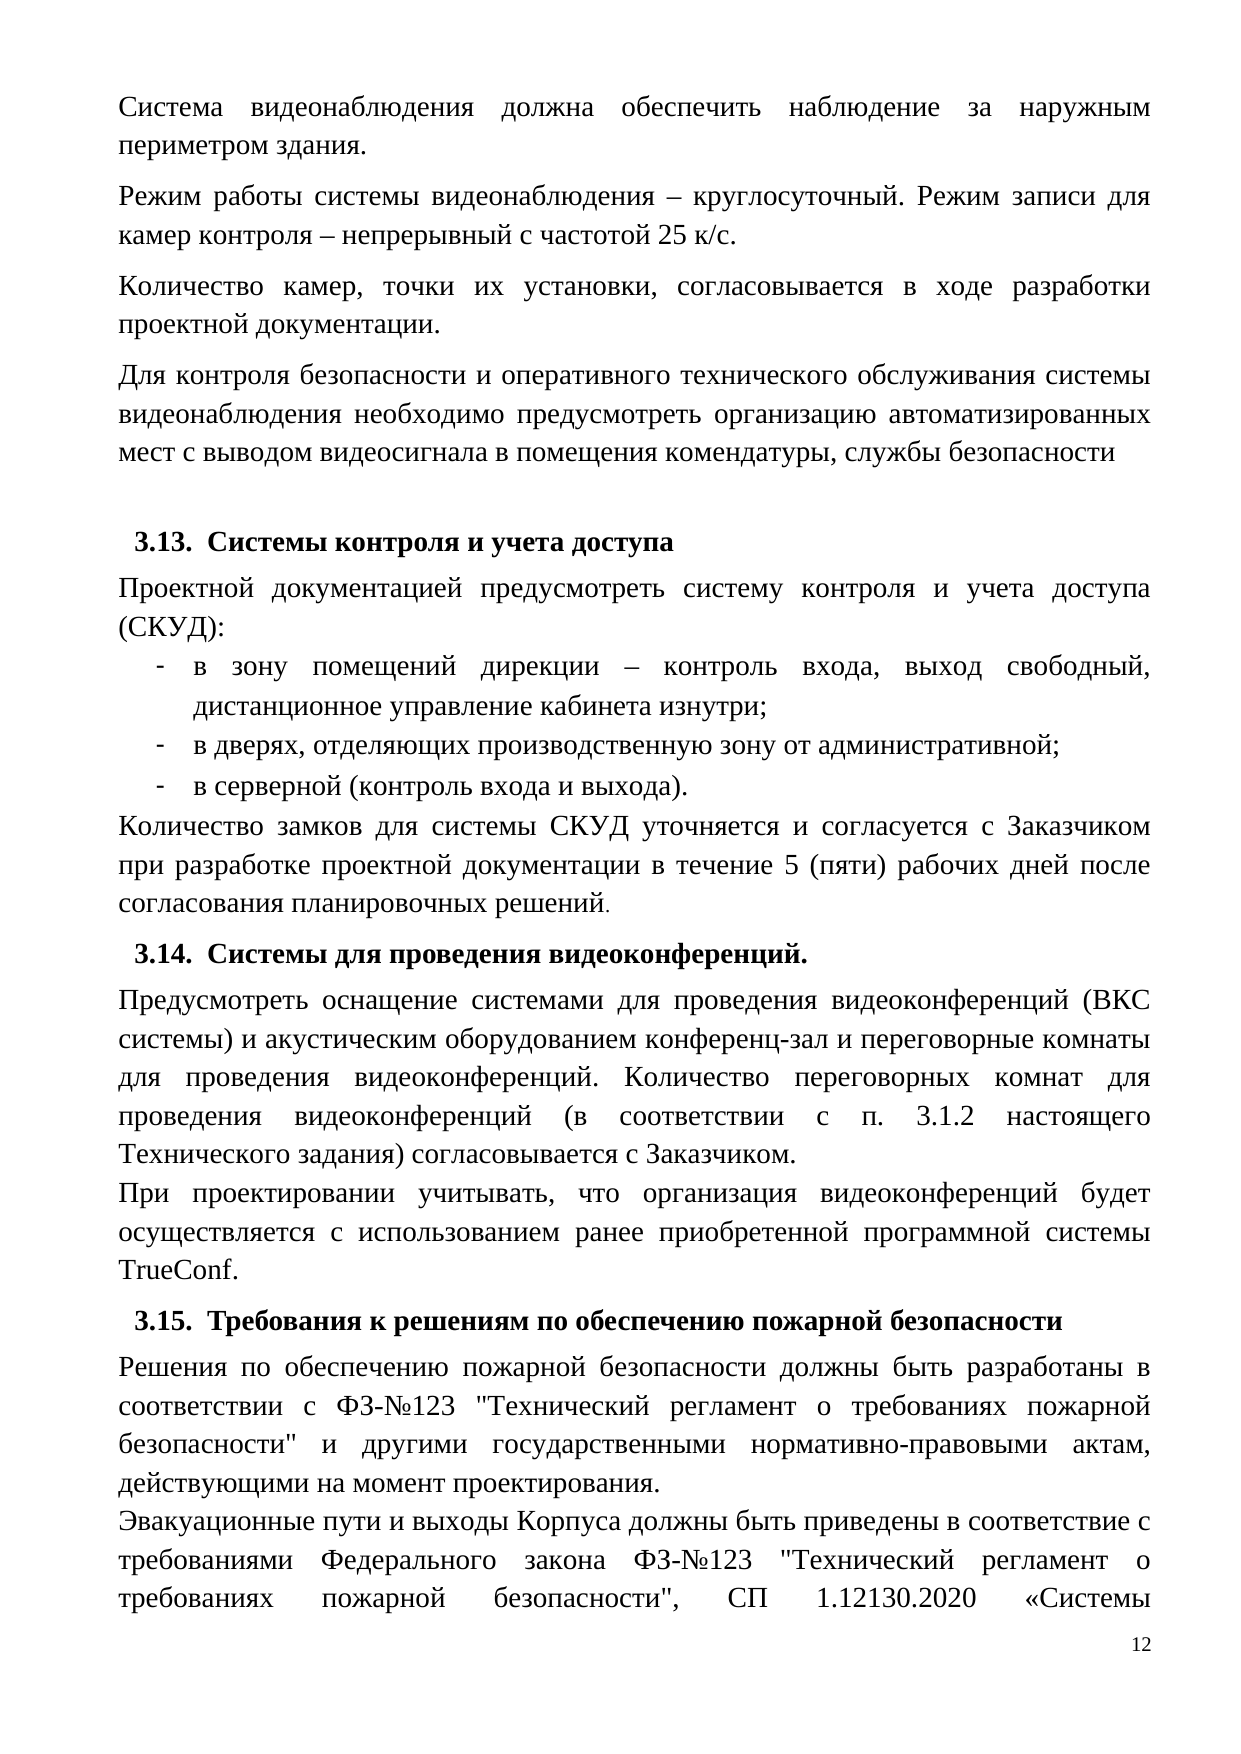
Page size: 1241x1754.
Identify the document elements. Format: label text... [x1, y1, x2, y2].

text При проектировании учитывать, что организация видеоконференций будет осуществляется с использованием ранее приобретенной программной системы TrueConf. [118, 1175, 1152, 1286]
subtitle 3.15. Требования к решениям по обеспечению пожарной безопасности [134, 1303, 1152, 1337]
subtitle 3.14. Системы для проведения видеоконференций. [134, 936, 1152, 970]
list в серверной (контроль входа и выхода). [156, 767, 1152, 803]
list в дверях, отделяющих производственную зону от административной; [156, 726, 1152, 762]
list Решения по обеспечению пожарной безопасности должны быть разработаны в соответствии с ФЗ-№123 "Технический регламент о требованиях пожарной безопасности" и другими государственными нормативно-правовыми актам, действующими на момент проектирования. [118, 1349, 1152, 1498]
text Для контроля безопасности и оперативного технического обслуживания системы видеонаблюдения необходимо предусмотреть организацию автоматизированных мест с выводом видеосигнала в помещения комендатуры, службы безопасности [118, 357, 1152, 468]
text Предусмотреть оснащение системами для проведения видеоконференций (ВКС системы) и акустическим оборудованием конференц-зал и переговорные комнаты для проведения видеоконференций. Количество переговорных комнат для проведения видеоконференций (в соответствии с п. 3.1.2 настоящего Технического задания) согласовывается с Заказчиком. [118, 982, 1152, 1170]
text Система видеонаблюдения должна обеспечить наблюдение за наружным периметром здания. [118, 89, 1152, 161]
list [118, 1503, 1152, 1614]
subtitle 3.13. Системы контроля и учета доступа [134, 524, 1152, 558]
list в зону помещений дирекции – контроль входа, выход свободный, дистанционное управление кабинета изнутри; [156, 647, 1152, 721]
text Количество камер, точки их установки, согласовывается в ходе разработки проектной документации. [118, 268, 1152, 340]
text Режим работы системы видеонаблюдения – круглосуточный. Режим записи для камер контроля – непрерывный с частотой 25 к/с. [118, 178, 1152, 250]
list Количество замков для системы СКУД уточняется и согласуется с Заказчиком при разработке проектной документации в течение 5 (пяти) рабочих дней после согласования планировочных решений. [118, 808, 1152, 919]
text Проектной документацией предусмотреть систему контроля и учета доступа (СКУД): [118, 570, 1152, 642]
